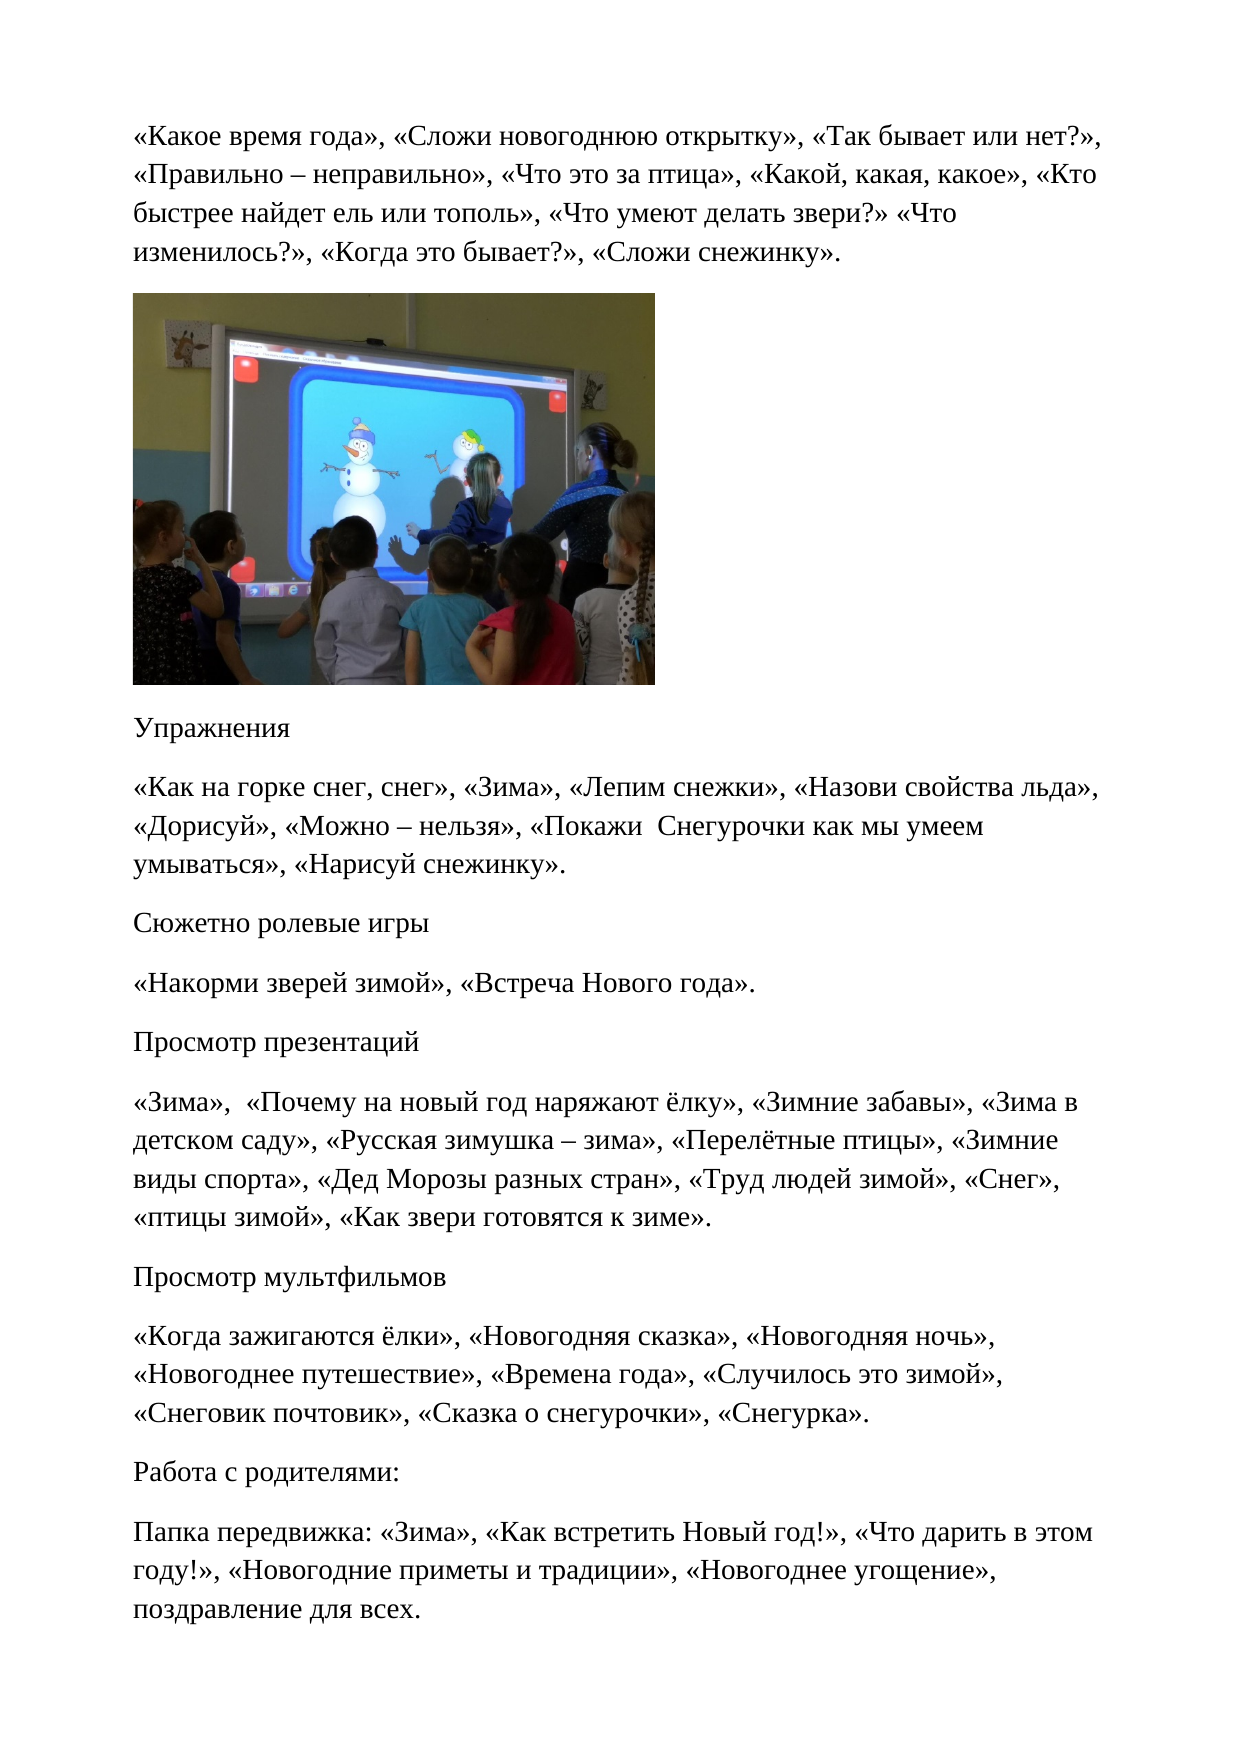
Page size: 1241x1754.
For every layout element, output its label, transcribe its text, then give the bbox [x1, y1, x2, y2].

text Сюжетно ролевые игры [133, 906, 1122, 939]
text «Какое время года», «Сложи новогоднюю открытку», «Так бывает или нет?», «Правильно – неправильно», «Что это за птица», «Какой, какая, какое», «Кто быстрее найдет ель или тополь», «Что умеют делать звери?» «Что изменилось?», «Когда это бывает?», «Сложи снежинку». [133, 118, 1122, 267]
text «Накорми зверей зимой», «Встреча Нового года». [133, 965, 1122, 998]
picture [132, 293, 655, 685]
text «Как на горке снег, снег», «Зима», «Лепим снежки», «Назови свойства льда», «Дорисуй», «Можно – нельзя», «Покажи Снегурочки как мы умеем умываться», «Нарисуй снежинку». [133, 769, 1122, 880]
text Просмотр мультфильмов [133, 1259, 1122, 1292]
text «Когда зажигаются ёлки», «Новогодняя сказка», «Новогодняя ночь», «Новогоднее путешествие», «Времена года», «Случилось это зимой», «Снеговик почтовик», «Сказка о снегурочки», «Снегурка». [133, 1318, 1122, 1429]
text Упражнения [133, 710, 1122, 743]
text Просмотр презентаций [133, 1024, 1122, 1058]
text «Зима», «Почему на новый год наряжают ёлку», «Зимние забавы», «Зима в детском саду», «Русская зимушка – зима», «Перелётные птицы», «Зимние виды спорта», «Дед Морозы разных стран», «Труд людей зимой», «Снег», «птицы зимой», «Как звери готовятся к зиме». [133, 1084, 1122, 1233]
text Работа с родителями: [133, 1454, 1122, 1488]
text Папка передвижка: «Зима», «Как встретить Новый год!», «Что дарить в этом году!», «Новогодние приметы и традиции», «Новогоднее угощение», поздравление для всех. [133, 1514, 1122, 1624]
